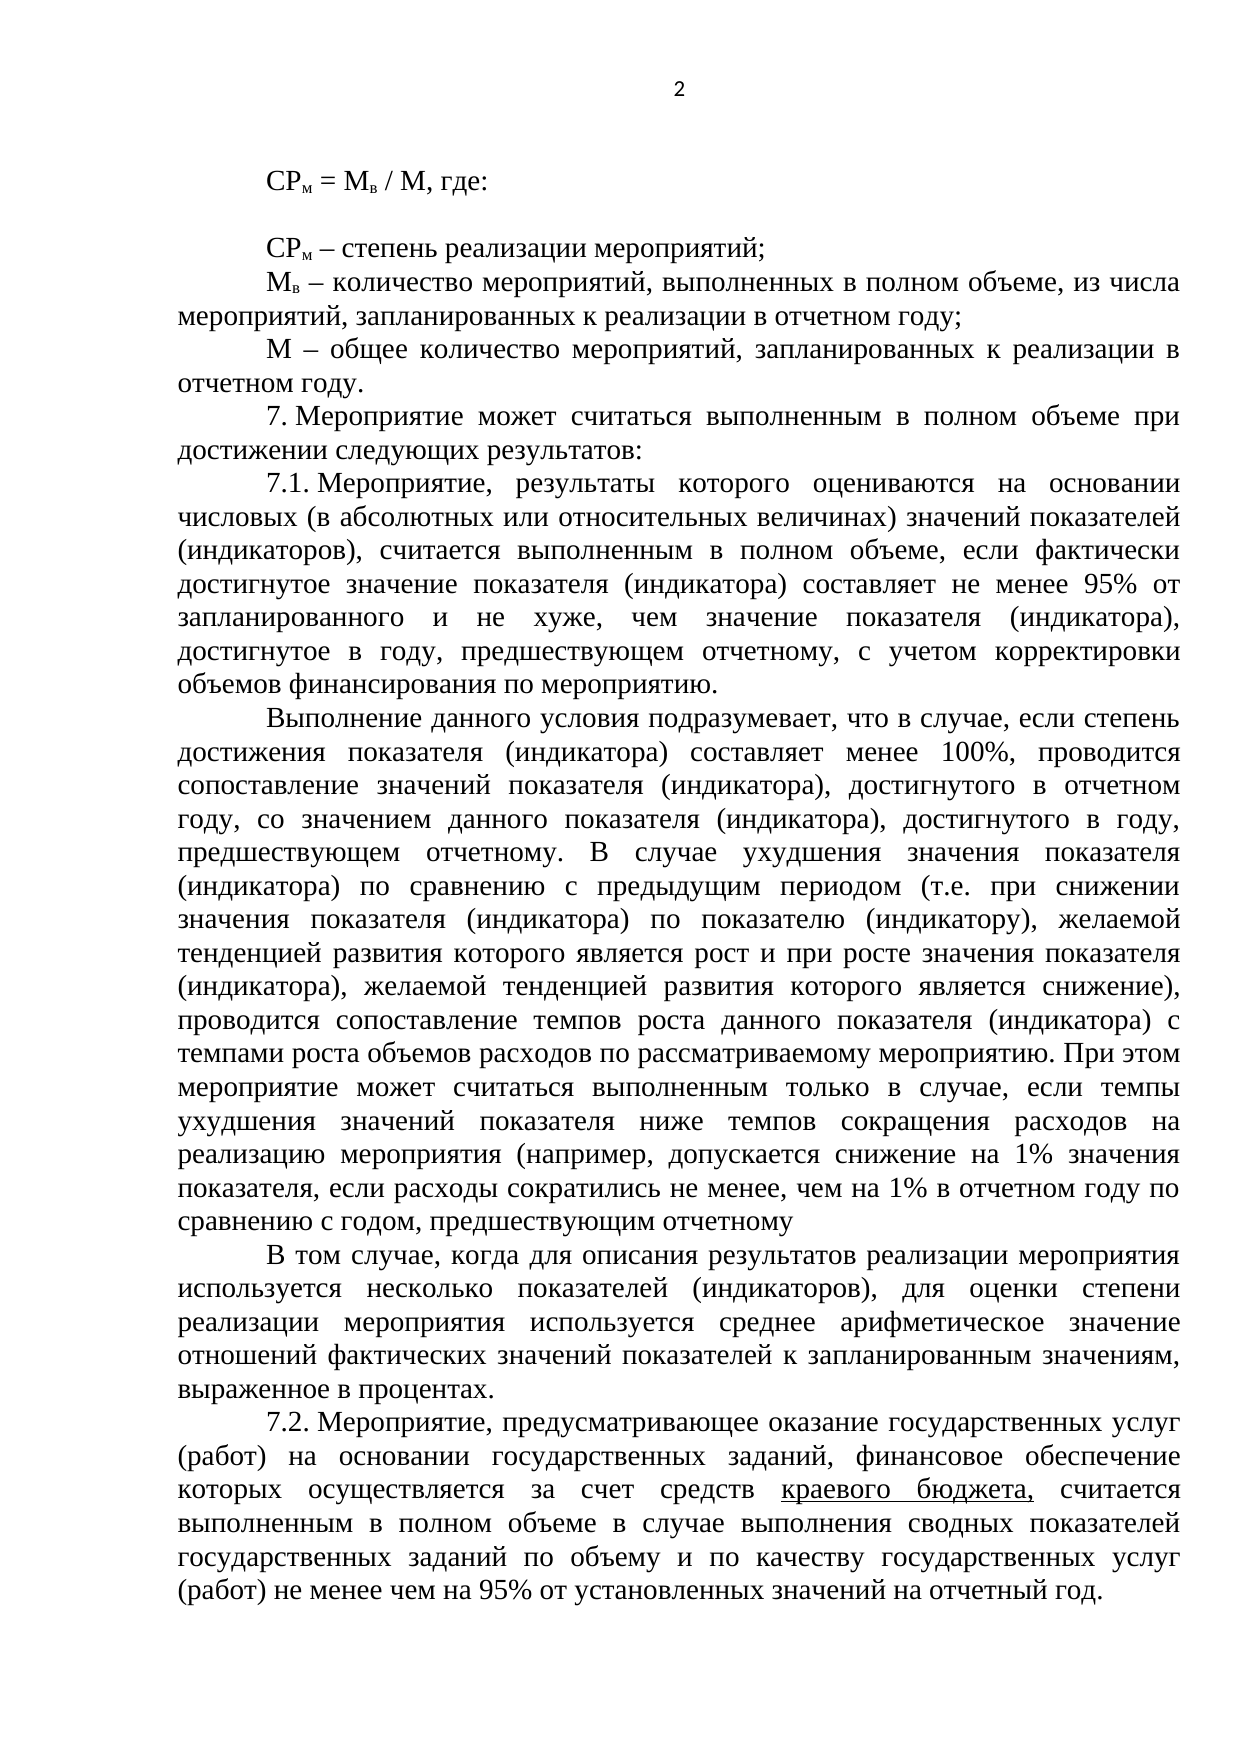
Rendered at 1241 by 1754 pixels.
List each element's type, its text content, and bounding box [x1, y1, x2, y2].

text 7. Мероприятие может считаться выполненным в полном объеме при достижении следующих результатов: [177, 398, 1181, 465]
text 7.2. Мероприятие, предусматривающее оказание государственных услуг (работ) на основании государственных заданий, финансовое обеспечение которых осуществляется за счет средств краевого бюджета, считается выполненным в полном объеме в случае выполнения сводных показателей государственных заданий по объему и по качеству государственных услуг (работ) не менее чем на 95% от установленных значений на отчетный год. [177, 1404, 1181, 1606]
text М – общее количество мероприятий, запланированных к реализации в отчетном году. [177, 331, 1181, 398]
text 7.1. Мероприятие, результаты которого оцениваются на основании числовых (в абсолютных или относительных величинах) значений показателей (индикаторов), считается выполненным в полном объеме, если фактически достигнутое значение показателя (индикатора) составляет не менее 95% от запланированного и не хуже, чем значение показателя (индикатора), достигнутое в году, предшествующем отчетному, с учетом корректировки объемов финансирования по мероприятию. [177, 465, 1181, 700]
text СРм – степень реализации мероприятий; [177, 231, 1181, 264]
text В том случае, когда для описания результатов реализации мероприятия используется несколько показателей (индикаторов), для оценки степени реализации мероприятия используется среднее арифметическое значение отношений фактических значений показателей к запланированным значениям, выраженное в процентах. [177, 1237, 1181, 1404]
text СРм = Мв / М, где: [177, 163, 1181, 197]
text Мв – количество мероприятий, выполненных в полном объеме, из числа мероприятий, запланированных к реализации в отчетном году; [177, 264, 1181, 331]
text Выполнение данного условия подразумевает, что в случае, если степень достижения показателя (индикатора) составляет менее 100%, проводится сопоставление значений показателя (индикатора), достигнутого в отчетном году, со значением данного показателя (индикатора), достигнутого в году, предшествующем отчетному. В случае ухудшения значения показателя (индикатора) по сравнению с предыдущим периодом (т.е. при снижении значения показателя (индикатора) по показателю (индикатору), желаемой тенденцией развития которого является рост и при росте значения показателя (индикатора), желаемой тенденцией развития которого является снижение), проводится сопоставление темпов роста данного показателя (индикатора) с темпами роста объемов расходов по рассматриваемому мероприятию. При этом мероприятие может считаться выполненным только в случае, если темпы ухудшения значений показателя ниже темпов сокращения расходов на реализацию мероприятия (например, допускается снижение на 1% значения показателя, если расходы сократились не менее, чем на 1% в отчетном году по сравнению с годом, предшествующим отчетному [177, 700, 1181, 1237]
